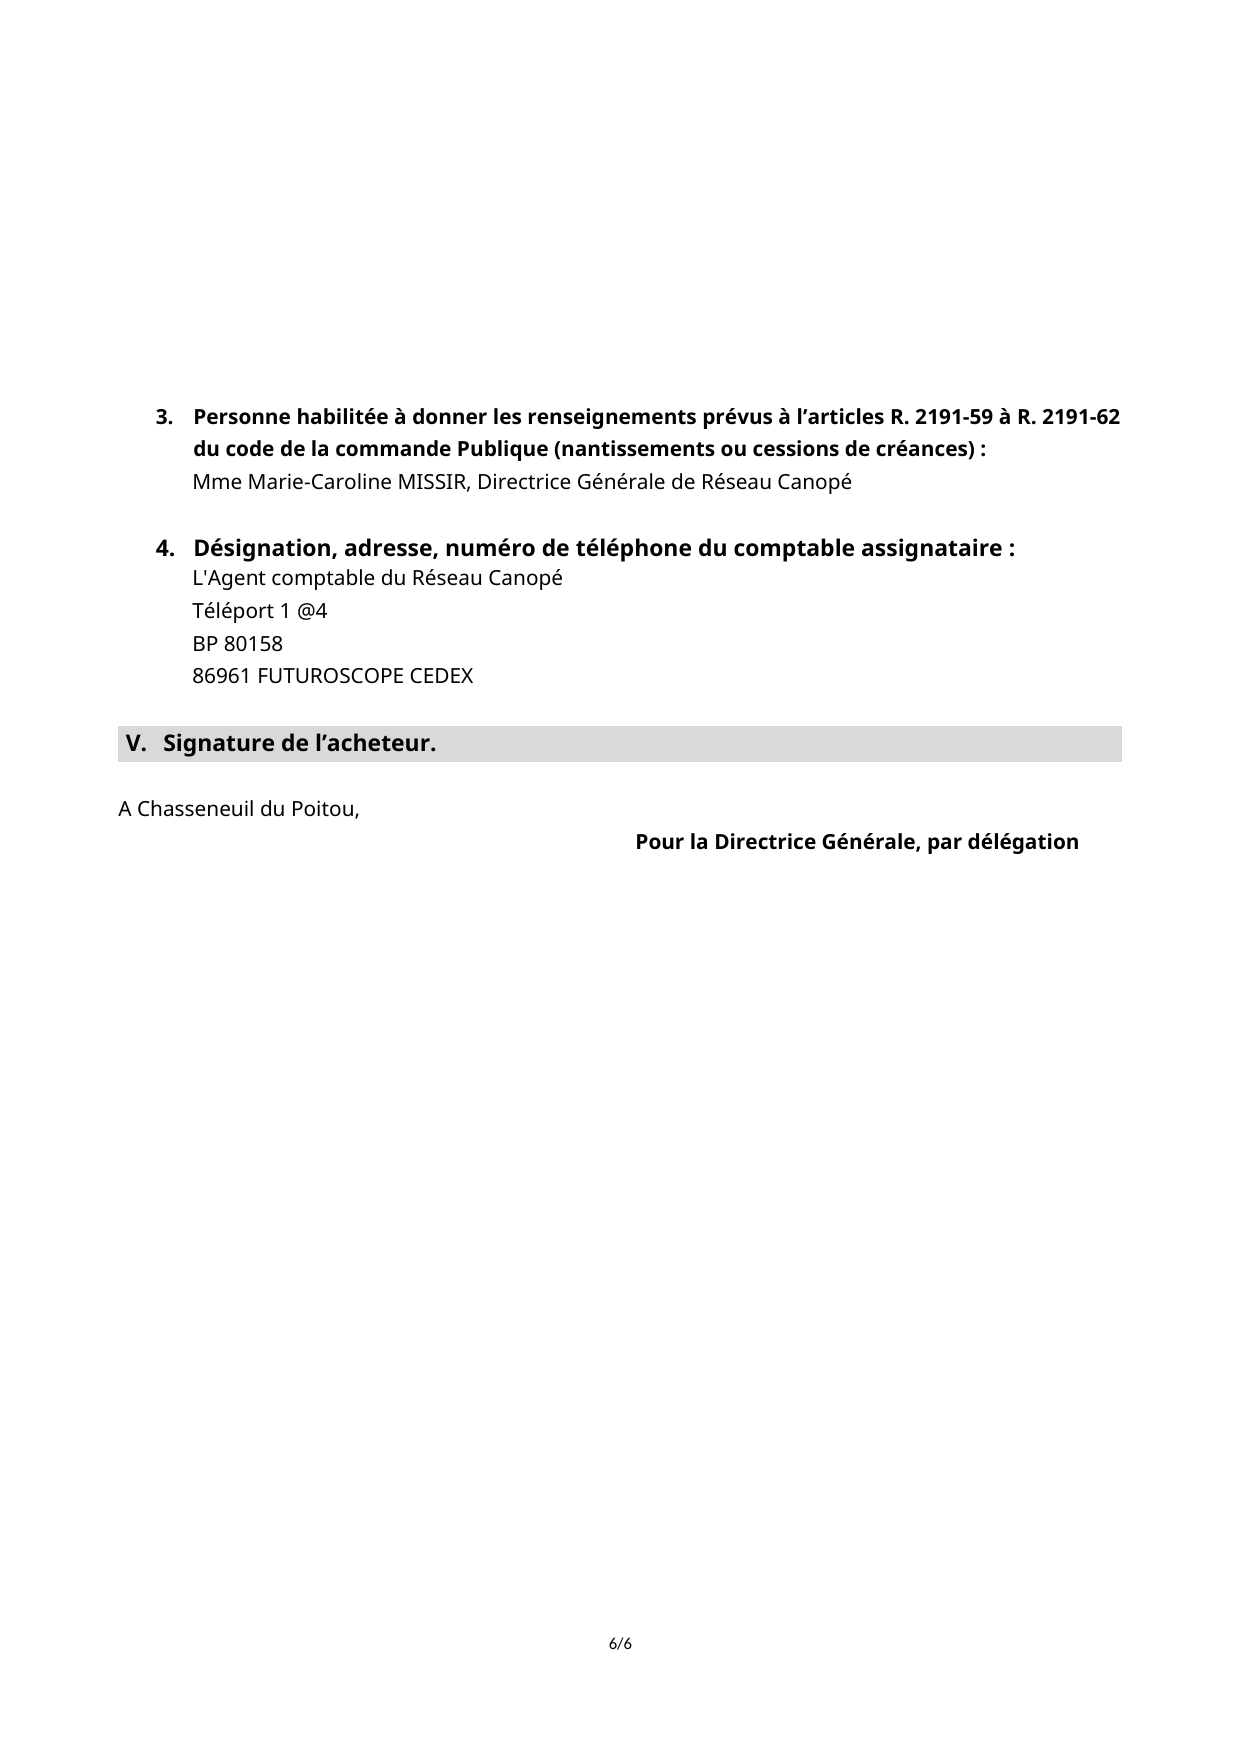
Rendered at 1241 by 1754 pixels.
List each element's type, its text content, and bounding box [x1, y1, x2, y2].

table_header Signature de l’acheteur. [118, 726, 1122, 762]
text Mme Marie-Caroline MISSIR, Directrice Générale de Réseau Canopé [192, 467, 1122, 495]
subtitle Désignation, adresse, numéro de téléphone du comptable assignataire : [156, 532, 1122, 563]
list Personne habilitée à donner les renseignements prévus à l’articles R. 2191-59 à R. 2191-62 du code de la commande Publique (nantissements ou cessions de créances) : [156, 402, 1122, 463]
text 86961 FUTUROSCOPE CEDEX [192, 661, 1122, 690]
text L'Agent comptable du Réseau Canopé [192, 563, 1122, 592]
text Téléport 1 @4 [192, 596, 1122, 624]
text BP 80158 [192, 629, 1122, 657]
text Pour la Directrice Générale, par délégation [635, 827, 1122, 855]
text A Chasseneuil du Poitou, [118, 794, 1122, 823]
